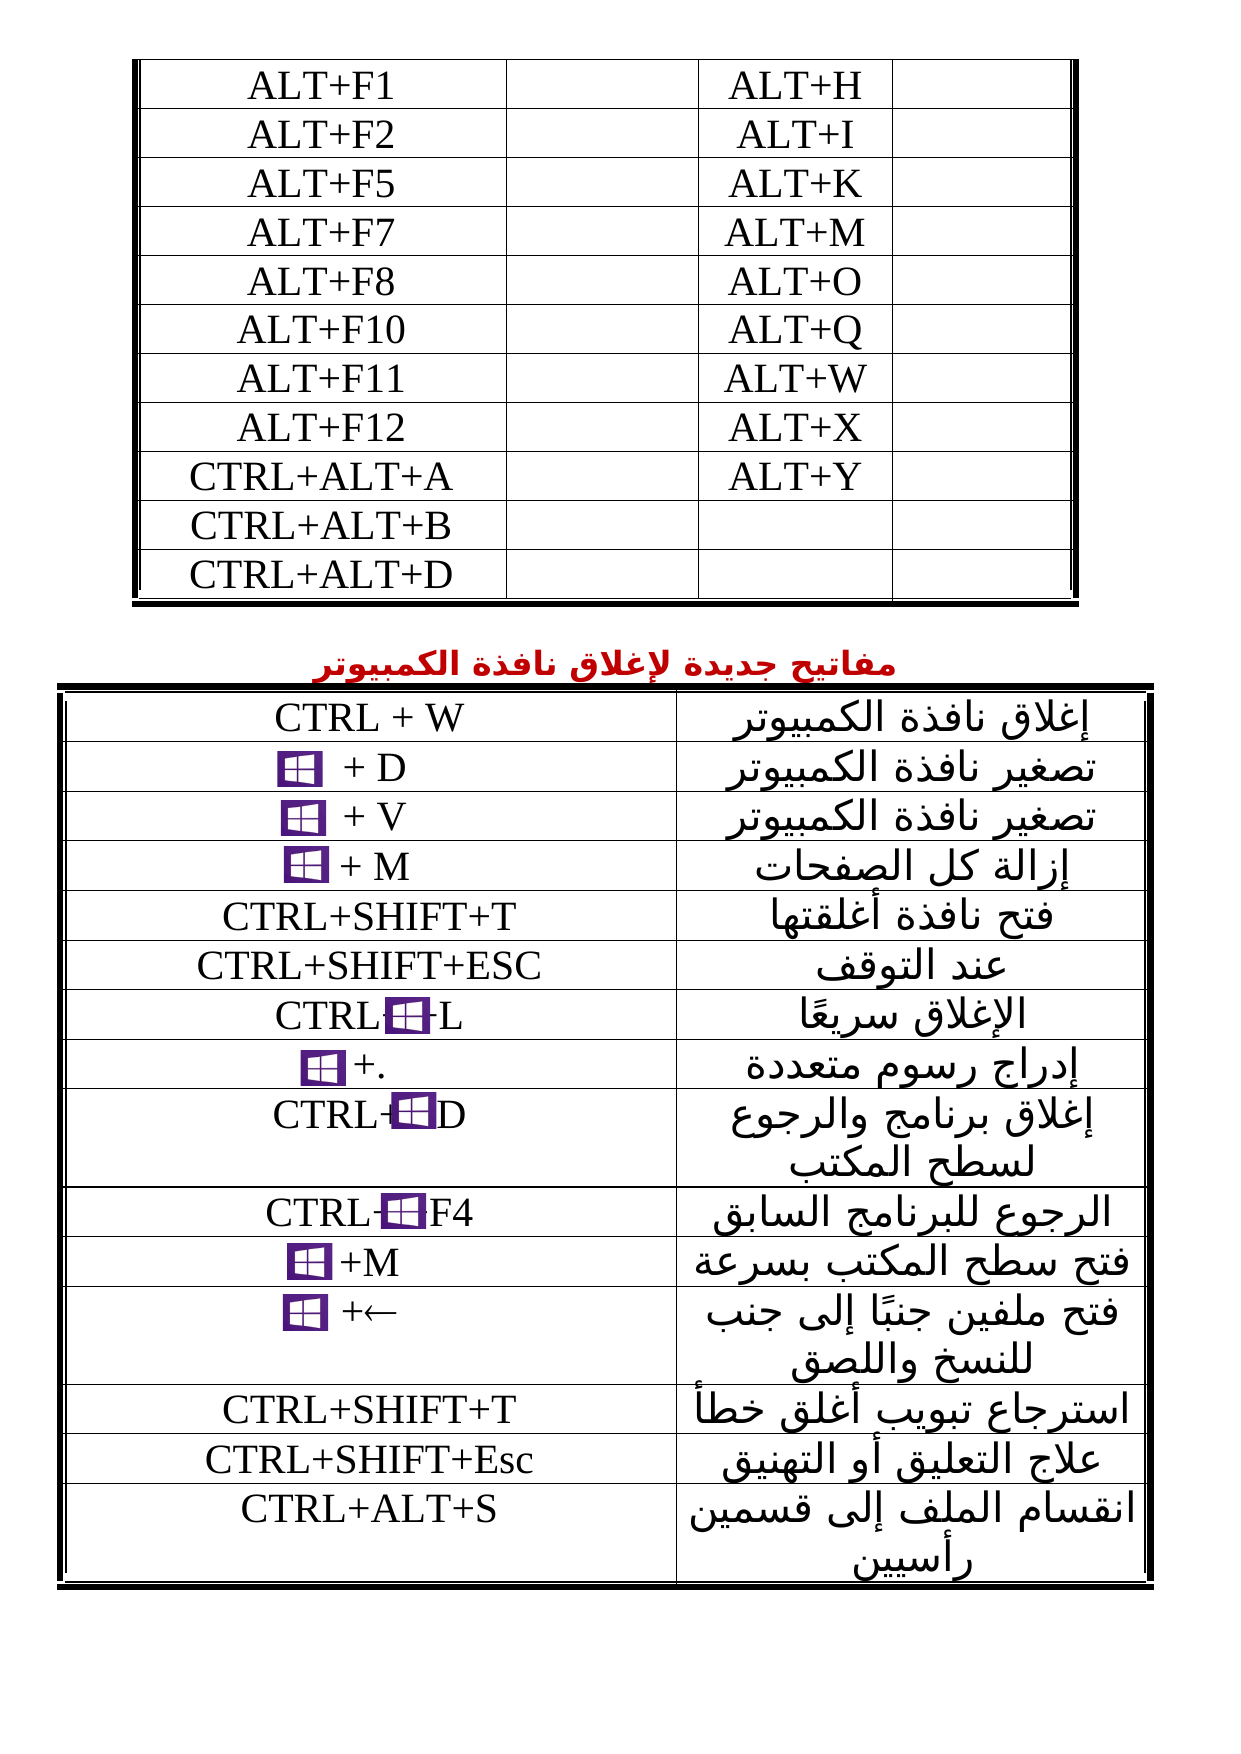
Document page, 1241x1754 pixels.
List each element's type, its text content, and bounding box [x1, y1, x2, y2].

table_cell تصغير نافذة الكمبيوتر [677, 792, 1144, 840]
table_cell + [67, 1287, 676, 1384]
table_cell الرجوع للبرنامج السابق [677, 1188, 1144, 1236]
table_cell [893, 207, 1070, 255]
table_cell علاج التعليق أو التهنيق [677, 1434, 1144, 1483]
picture [283, 846, 330, 883]
table_cell [507, 109, 698, 157]
table_cell ALT+F1 [141, 60, 506, 108]
table_cell [507, 158, 698, 206]
table_cell CTRL+ +L [67, 990, 676, 1039]
table_cell [507, 452, 698, 500]
table_cell + V [67, 792, 676, 840]
table_cell ALT+F5 [141, 158, 506, 206]
table_cell [507, 207, 698, 255]
table_cell [507, 354, 698, 402]
table_cell استرجاع تبويب أغلق خطأ [677, 1385, 1144, 1433]
picture [380, 1193, 427, 1229]
table_cell CTRL+ALT+S [63, 1484, 676, 1581]
table_cell [893, 109, 1070, 157]
table_cell [893, 158, 1070, 206]
table_cell إغلاق برنامج والرجوع لسطح المكتب [677, 1089, 1144, 1186]
table_cell [893, 256, 1070, 304]
table_cell CTRL+SHIFT+T [67, 891, 676, 939]
table_cell فتح ملفين جنبًا إلى جنب للنسخ واللصق [677, 1287, 1144, 1384]
table_cell ALT+F8 [141, 256, 506, 304]
table_cell الإغلاق سريعًا [677, 990, 1144, 1039]
table_cell CTRL+SHIFT+ESC [67, 941, 676, 989]
table_header CTRL + W [62, 690, 676, 741]
table_cell ALT+X [699, 403, 892, 451]
picture [277, 751, 323, 787]
picture [300, 1050, 346, 1086]
table_cell CTRL+ALT+A [141, 452, 506, 500]
table_cell ALT+F7 [141, 207, 506, 255]
table_cell ALT+H [699, 60, 892, 108]
table_cell [507, 550, 698, 598]
table_cell CTRL+ +F4 [67, 1188, 676, 1236]
table_cell ALT+W [699, 354, 892, 402]
table_cell انقسام الملف إلى قسمين رأسيين [677, 1484, 1147, 1581]
table_cell ALT+F2 [141, 109, 506, 157]
subtitle مفاتيح جديدة لإغلاق نافذة الكمبيوتر [59, 644, 1181, 683]
table_cell ALT+O [699, 256, 892, 304]
picture [385, 997, 431, 1034]
table_cell ALT+Q [699, 305, 892, 353]
table_cell [893, 501, 1070, 549]
table_cell ALT+I [699, 109, 892, 157]
table_cell [507, 60, 698, 108]
table_cell +M [67, 1237, 676, 1286]
table_cell [507, 501, 698, 549]
table_cell ALT+K [699, 158, 892, 206]
table_cell + M [67, 841, 676, 890]
table_cell ALT+F10 [141, 305, 506, 353]
table_cell [507, 256, 698, 304]
table_cell [699, 550, 892, 598]
table_cell [507, 305, 698, 353]
table_cell [893, 550, 1073, 598]
table_cell + D [67, 742, 676, 791]
table_cell إدراج رسوم متعددة [677, 1040, 1144, 1088]
table_cell CTRL+ +D [67, 1089, 676, 1186]
table_header إغلاق نافذة الكمبيوتر [677, 690, 1149, 741]
table_cell CTRL+SHIFT+Esc [67, 1434, 676, 1483]
table_cell ALT+F11 [141, 354, 506, 402]
table_cell [893, 452, 1070, 500]
table_cell عند التوقف [677, 941, 1144, 989]
table_cell إزالة كل الصفحات [677, 841, 1144, 890]
table_cell فتح نافذة أغلقتها [677, 891, 1144, 939]
table_cell [699, 501, 892, 549]
table_cell [507, 403, 698, 451]
picture [282, 1294, 329, 1331]
table_cell [893, 354, 1070, 402]
table_cell +. [67, 1040, 676, 1088]
table_cell ALT+F12 [141, 403, 506, 451]
picture [391, 1092, 437, 1129]
table_cell [893, 403, 1070, 451]
table_cell CTRL+ALT+D [138, 550, 506, 598]
table_cell [893, 60, 1070, 108]
table_cell ALT+Y [699, 452, 892, 500]
picture [287, 1243, 333, 1280]
table_cell فتح سطح المكتب بسرعة [677, 1237, 1144, 1286]
table_cell تصغير نافذة الكمبيوتر [677, 742, 1144, 791]
table_cell ALT+M [699, 207, 892, 255]
table_cell CTRL+SHIFT+T [67, 1385, 676, 1433]
table_cell [893, 305, 1070, 353]
table_cell CTRL+ALT+B [141, 501, 506, 549]
picture [280, 800, 327, 836]
